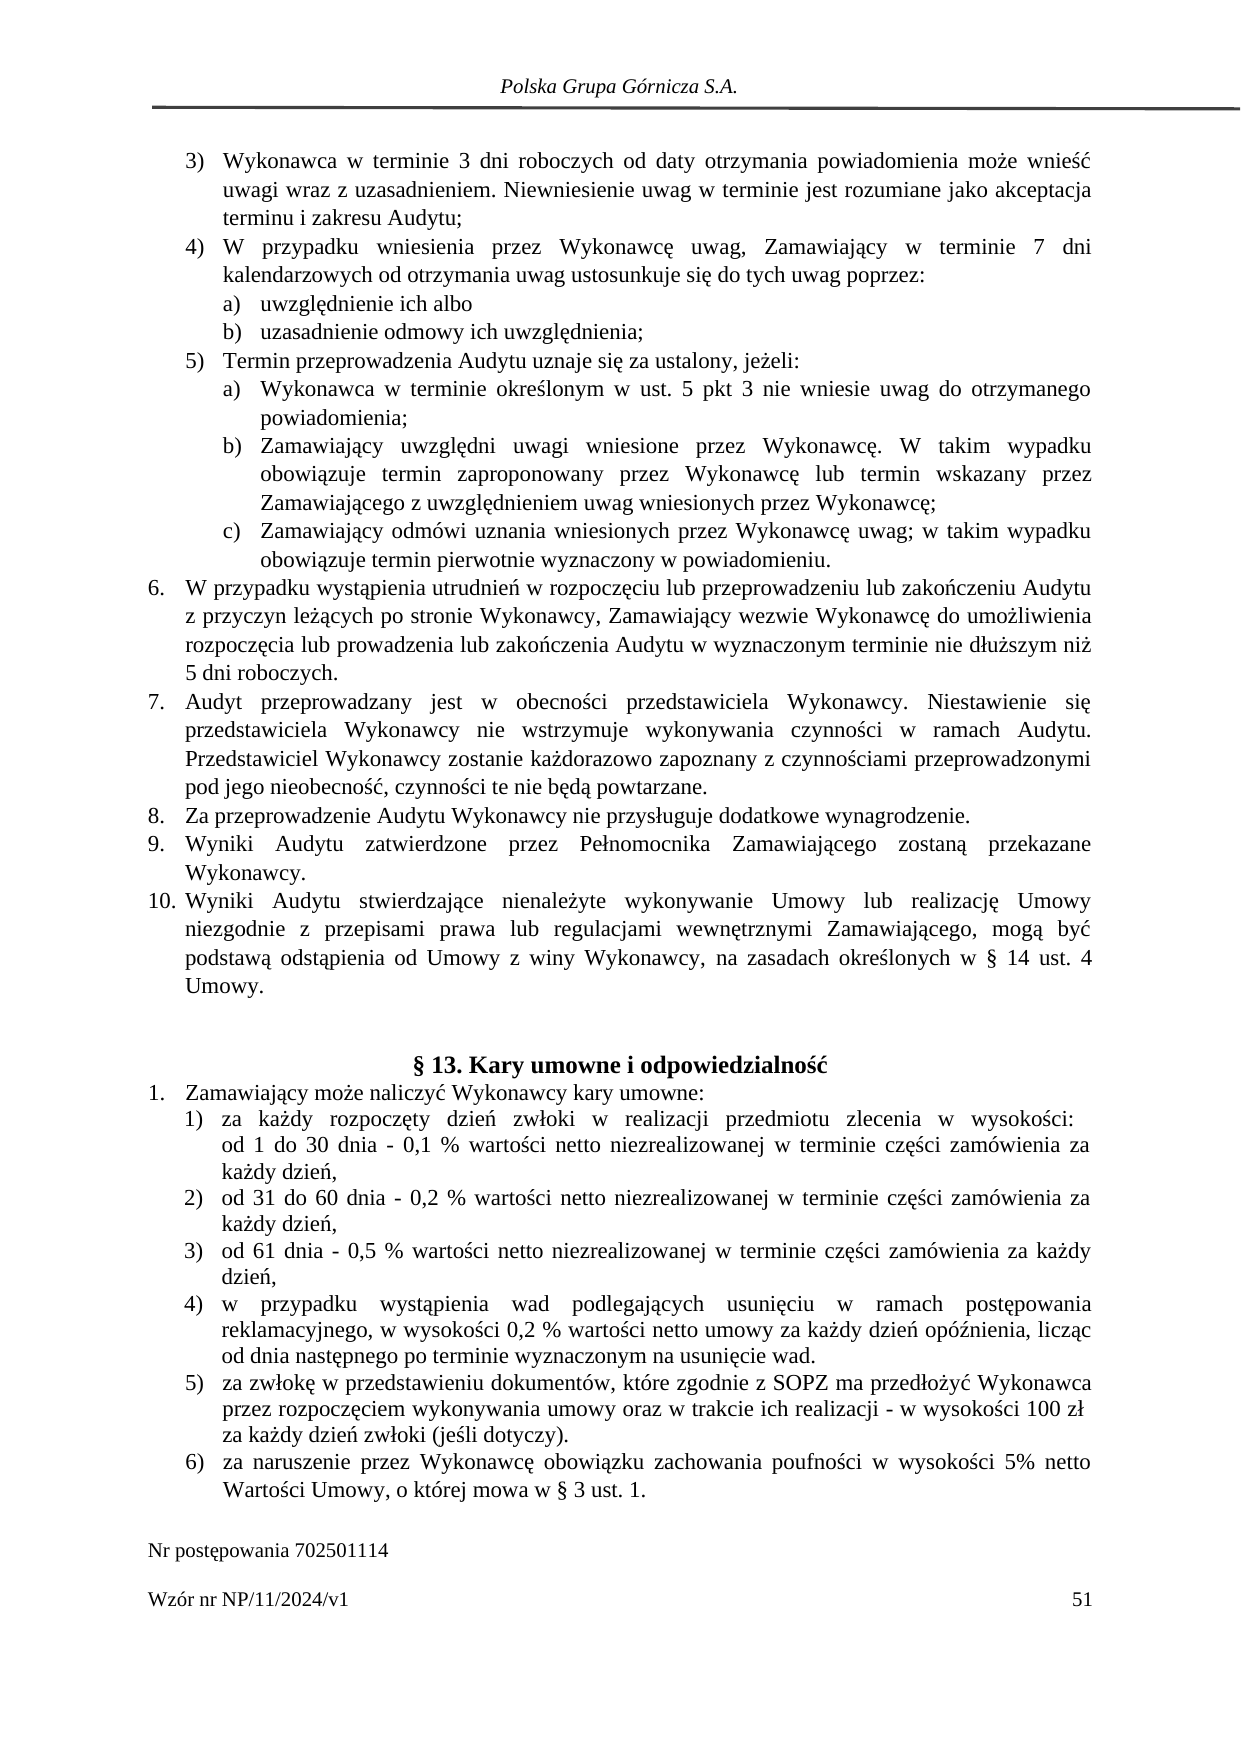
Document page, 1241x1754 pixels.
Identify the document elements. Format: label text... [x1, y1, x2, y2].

subtitle § 13. Kary umowne i odpowiedzialność [148, 1050, 1093, 1079]
list Wykonawca w terminie 3 dni roboczych od daty otrzymania powiadomienia może wnieść uwagi wraz z uzasadnieniem. Niewniesienie uwag w terminie jest rozumiane jako akceptacja terminu i zakresu Audytu; [185, 148, 1093, 231]
list W przypadku wystąpienia utrudnień w rozpoczęciu lub przeprowadzeniu lub zakończeniu Audytu z przyczyn leżących po stronie Wykonawcy, Zamawiający wezwie Wykonawcę do umożliwienia rozpoczęcia lub prowadzenia lub zakończenia Audytu w wyznaczonym terminie nie dłuższym niż 5 dni roboczych. [148, 574, 1093, 686]
list za naruszenie przez Wykonawcę obowiązku zachowania poufności w wysokości 5% netto Wartości Umowy, o której mowa w § 3 ust. 1. [185, 1448, 1093, 1502]
list Za przeprowadzenie Audytu Wykonawcy nie przysługuje dodatkowe wynagrodzenie. [148, 802, 1093, 828]
list Zamawiający uwzględni uwagi wniesione przez Wykonawcę. W takim wypadku obowiązuje termin zaproponowany przez Wykonawcę lub termin wskazany przez Zamawiającego z uwzględnieniem uwag wniesionych przez Wykonawcę; [223, 432, 1093, 515]
list W przypadku wniesienia przez Wykonawcę uwag, Zamawiający w terminie 7 dni kalendarzowych od otrzymania uwag ustosunkuje się do tych uwag poprzez: [185, 233, 1093, 288]
list Termin przeprowadzenia Audytu uznaje się za ustalony, jeżeli: [185, 347, 1093, 373]
list od 61 dnia - 0,5 % wartości netto niezrealizowanej w terminie części zamówienia za każdy dzień, [184, 1237, 1093, 1289]
list Zamawiający odmówi uznania wniesionych przez Wykonawcę uwag; w takim wypadku obowiązuje termin pierwotnie wyznaczony w powiadomieniu. [223, 517, 1093, 572]
list za każdy rozpoczęty dzień zwłoki w realizacji przedmiotu zlecenia w wysokości: od 1 do 30 dnia - 0,1 % wartości netto niezrealizowanej w terminie części zamówienia za każdy dzień, [184, 1105, 1093, 1184]
list Wyniki Audytu zatwierdzone przez Pełnomocnika Zamawiającego zostaną przekazane Wykonawcy. [148, 830, 1093, 885]
list Audyt przeprowadzany jest w obecności przedstawiciela Wykonawcy. Niestawienie się przedstawiciela Wykonawcy nie wstrzymuje wykonywania czynności w ramach Audytu. Przedstawiciel Wykonawcy zostanie każdorazowo zapoznany z czynnościami przeprowadzonymi pod jego nieobecność, czynności te nie będą powtarzane. [148, 688, 1093, 799]
list Wykonawca w terminie określonym w ust. 5 pkt 3 nie wniesie uwag do otrzymanego powiadomienia; [223, 375, 1093, 430]
list uzasadnienie odmowy ich uwzględnienia; [223, 318, 1093, 344]
list w przypadku wystąpienia wad podlegających usunięciu w ramach postępowania reklamacyjnego, w wysokości 0,2 % wartości netto umowy za każdy dzień opóźnienia, licząc od dnia następnego po terminie wyznaczonym na usunięcie wad. [184, 1289, 1093, 1369]
list Wyniki Audytu stwierdzające nienależyte wykonywanie Umowy lub realizację Umowy niezgodnie z przepisami prawa lub regulacjami wewnętrznymi Zamawiającego, mogą być podstawą odstąpienia od Umowy z winy Wykonawcy, na zasadach określonych w § 14 ust. 4 Umowy. [148, 887, 1093, 999]
list Zamawiający może naliczyć Wykonawcy kary umowne: [148, 1079, 1093, 1105]
list za zwłokę w przedstawieniu dokumentów, które zgodnie z SOPZ ma przedłożyć Wykonawca przez rozpoczęciem wykonywania umowy oraz w trakcie ich realizacji - w wysokości 100 zł za każdy dzień zwłoki (jeśli dotyczy). [185, 1369, 1093, 1448]
list od 31 do 60 dnia - 0,2 % wartości netto niezrealizowanej w terminie części zamówienia za każdy dzień, [184, 1184, 1093, 1237]
list uwzględnienie ich albo [223, 290, 1093, 316]
